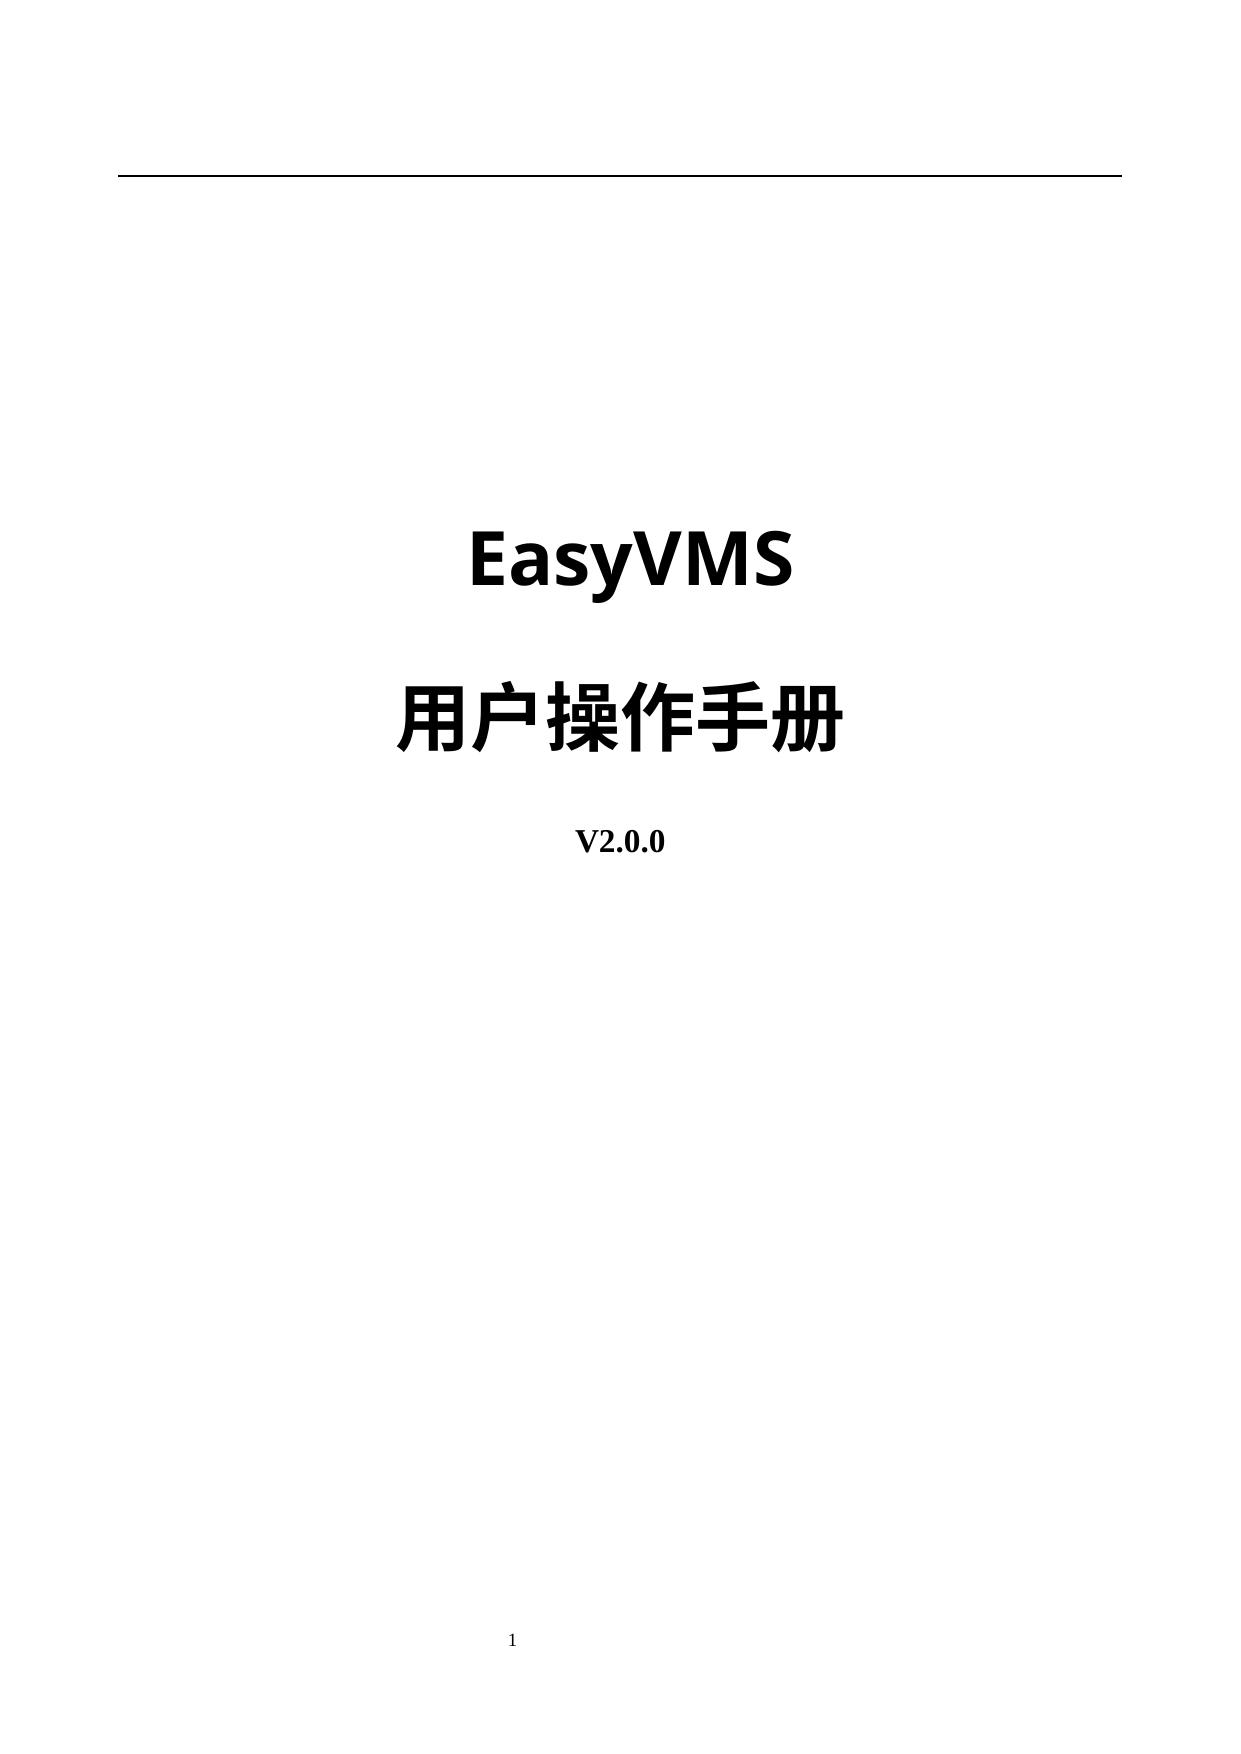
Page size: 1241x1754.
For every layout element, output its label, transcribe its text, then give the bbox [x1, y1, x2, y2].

text EasyVMS [118, 505, 1122, 607]
text 用户操作手册 [118, 658, 1122, 767]
text V2.0.0 [118, 821, 1122, 860]
